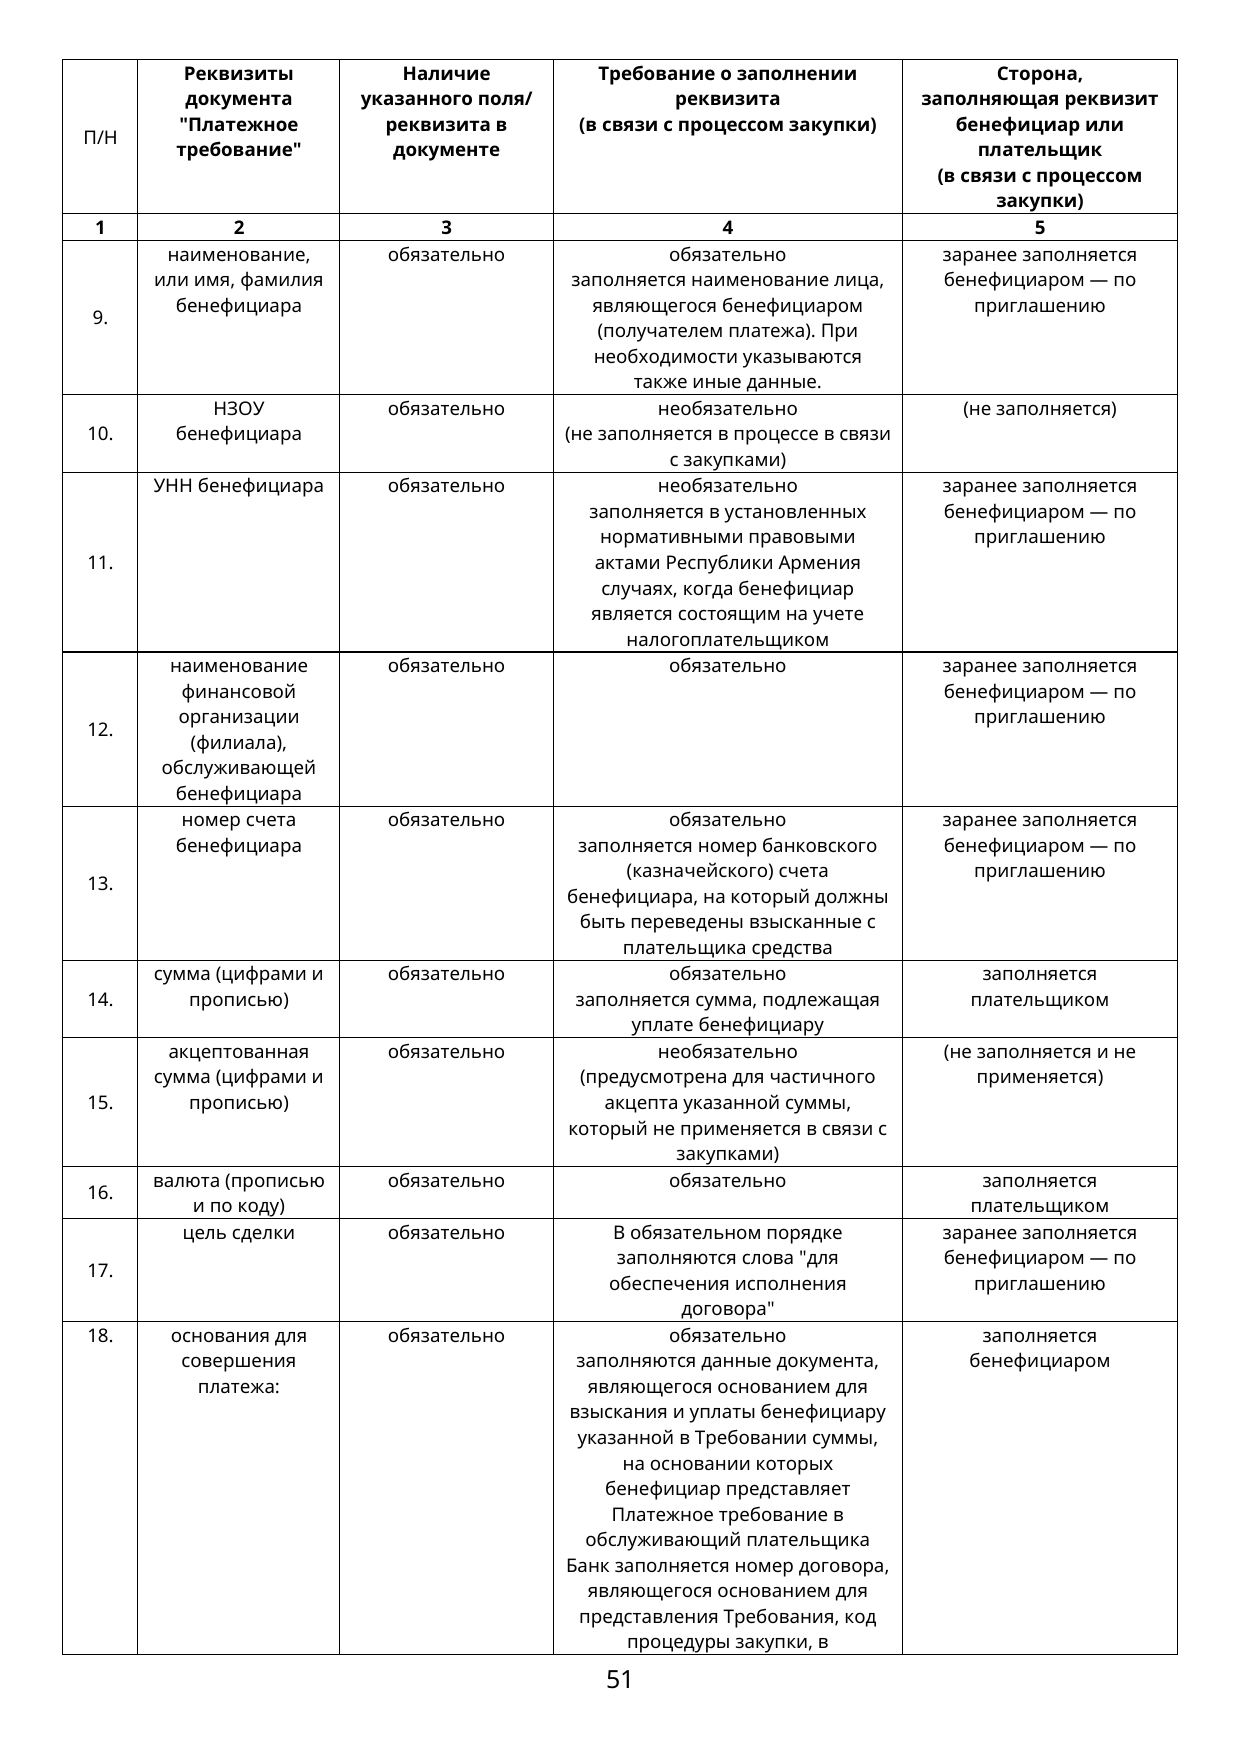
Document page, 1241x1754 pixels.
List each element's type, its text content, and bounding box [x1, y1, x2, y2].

table_cell обязательно [554, 653, 902, 806]
table_header П/Н [63, 60, 137, 213]
table_cell обязательно заполняется номер банковского (казначейского) счета бенефициара, на который должны быть переведены взысканные с плательщика средства [554, 807, 902, 960]
table_cell 2 [138, 214, 339, 240]
table_cell заранее заполняется бенефициаром — по приглашению [903, 807, 1177, 960]
table_cell обязательно [554, 1167, 902, 1218]
table_cell 12. [63, 653, 137, 806]
table_cell обязательно [340, 395, 553, 472]
table_cell обязательно [340, 807, 553, 960]
table_cell наименование, или имя, фамилия бенефициара [138, 241, 339, 394]
table_cell обязательно [340, 1167, 553, 1218]
table_cell 3 [340, 214, 553, 240]
table_cell обязательно [340, 1038, 553, 1166]
table_header Реквизиты документа "Платежное требование" [138, 60, 339, 213]
table_cell 10. [63, 395, 137, 472]
table_cell (не заполняется) [903, 395, 1177, 472]
table_cell акцептованная сумма (цифрами и прописью) [138, 1038, 339, 1166]
table_cell НЗОУ бенефициара [138, 395, 339, 472]
table_cell номер счета бенефициара [138, 807, 339, 960]
table_header Наличие указанного поля/ реквизита в документе [340, 60, 553, 213]
table_cell обязательно [340, 1219, 553, 1321]
table_cell 4 [554, 214, 902, 240]
table_cell заполняется плательщиком [903, 961, 1177, 1037]
table_cell заполняется бенефициаром [903, 1322, 1177, 1654]
table_cell заранее заполняется бенефициаром — по приглашению [903, 473, 1177, 651]
table_cell наименование финансовой организации (филиала), обслуживающей бенефициара [138, 653, 339, 806]
table_cell обязательно [340, 473, 553, 651]
table_cell обязательно заполняется сумма, подлежащая уплате бенефициару [554, 961, 902, 1037]
table_cell необязательно (не заполняется в процессе в связи с закупками) [554, 395, 902, 472]
table_cell заранее заполняется бенефициаром — по приглашению [903, 241, 1177, 394]
table_header Требование о заполнении реквизита (в связи с процессом закупки) [554, 60, 902, 213]
table_header Сторона, заполняющая реквизит бенефициар или плательщик (в связи с процессом закупки) [903, 60, 1177, 213]
table_cell основания для совершения платежа: [138, 1322, 339, 1654]
table_cell В обязательном порядке заполняются слова "для обеспечения исполнения договора" [554, 1219, 902, 1321]
table_cell обязательно [340, 653, 553, 806]
table_cell УНН бенефициара [138, 473, 339, 651]
table_cell 15. [63, 1038, 137, 1166]
table_cell 18. [63, 1322, 137, 1654]
table_cell 14. [63, 961, 137, 1037]
table_cell 11. [63, 473, 137, 651]
table_cell 16. [63, 1167, 137, 1218]
table_cell 1 [63, 214, 137, 240]
table_cell обязательно [340, 961, 553, 1037]
table_cell валюта (прописью и по коду) [138, 1167, 339, 1218]
table_cell необязательно заполняется в установленных нормативными правовыми актами Республики Армения случаях, когда бенефициар является состоящим на учете налогоплательщиком [554, 473, 902, 651]
table_cell обязательно [340, 1322, 553, 1654]
table_cell (не заполняется и не применяется) [903, 1038, 1177, 1166]
table_cell сумма (цифрами и прописью) [138, 961, 339, 1037]
table_cell обязательно [340, 241, 553, 394]
table_cell 13. [63, 807, 137, 960]
table_cell 5 [903, 214, 1177, 240]
table_cell 17. [63, 1219, 137, 1321]
table_cell заранее заполняется бенефициаром — по приглашению [903, 1219, 1177, 1321]
table_cell необязательно (предусмотрена для частичного акцепта указанной суммы, который не применяется в связи с закупками) [554, 1038, 902, 1166]
table_cell заполняется плательщиком [903, 1167, 1177, 1218]
table_cell заранее заполняется бенефициаром — по приглашению [903, 653, 1177, 806]
table_cell 9. [63, 241, 137, 394]
table_cell цель сделки [138, 1219, 339, 1321]
table_cell обязательно заполняется наименование лица, являющегося бенефициаром (получателем платежа). При необходимости указываются также иные данные. [554, 241, 902, 394]
